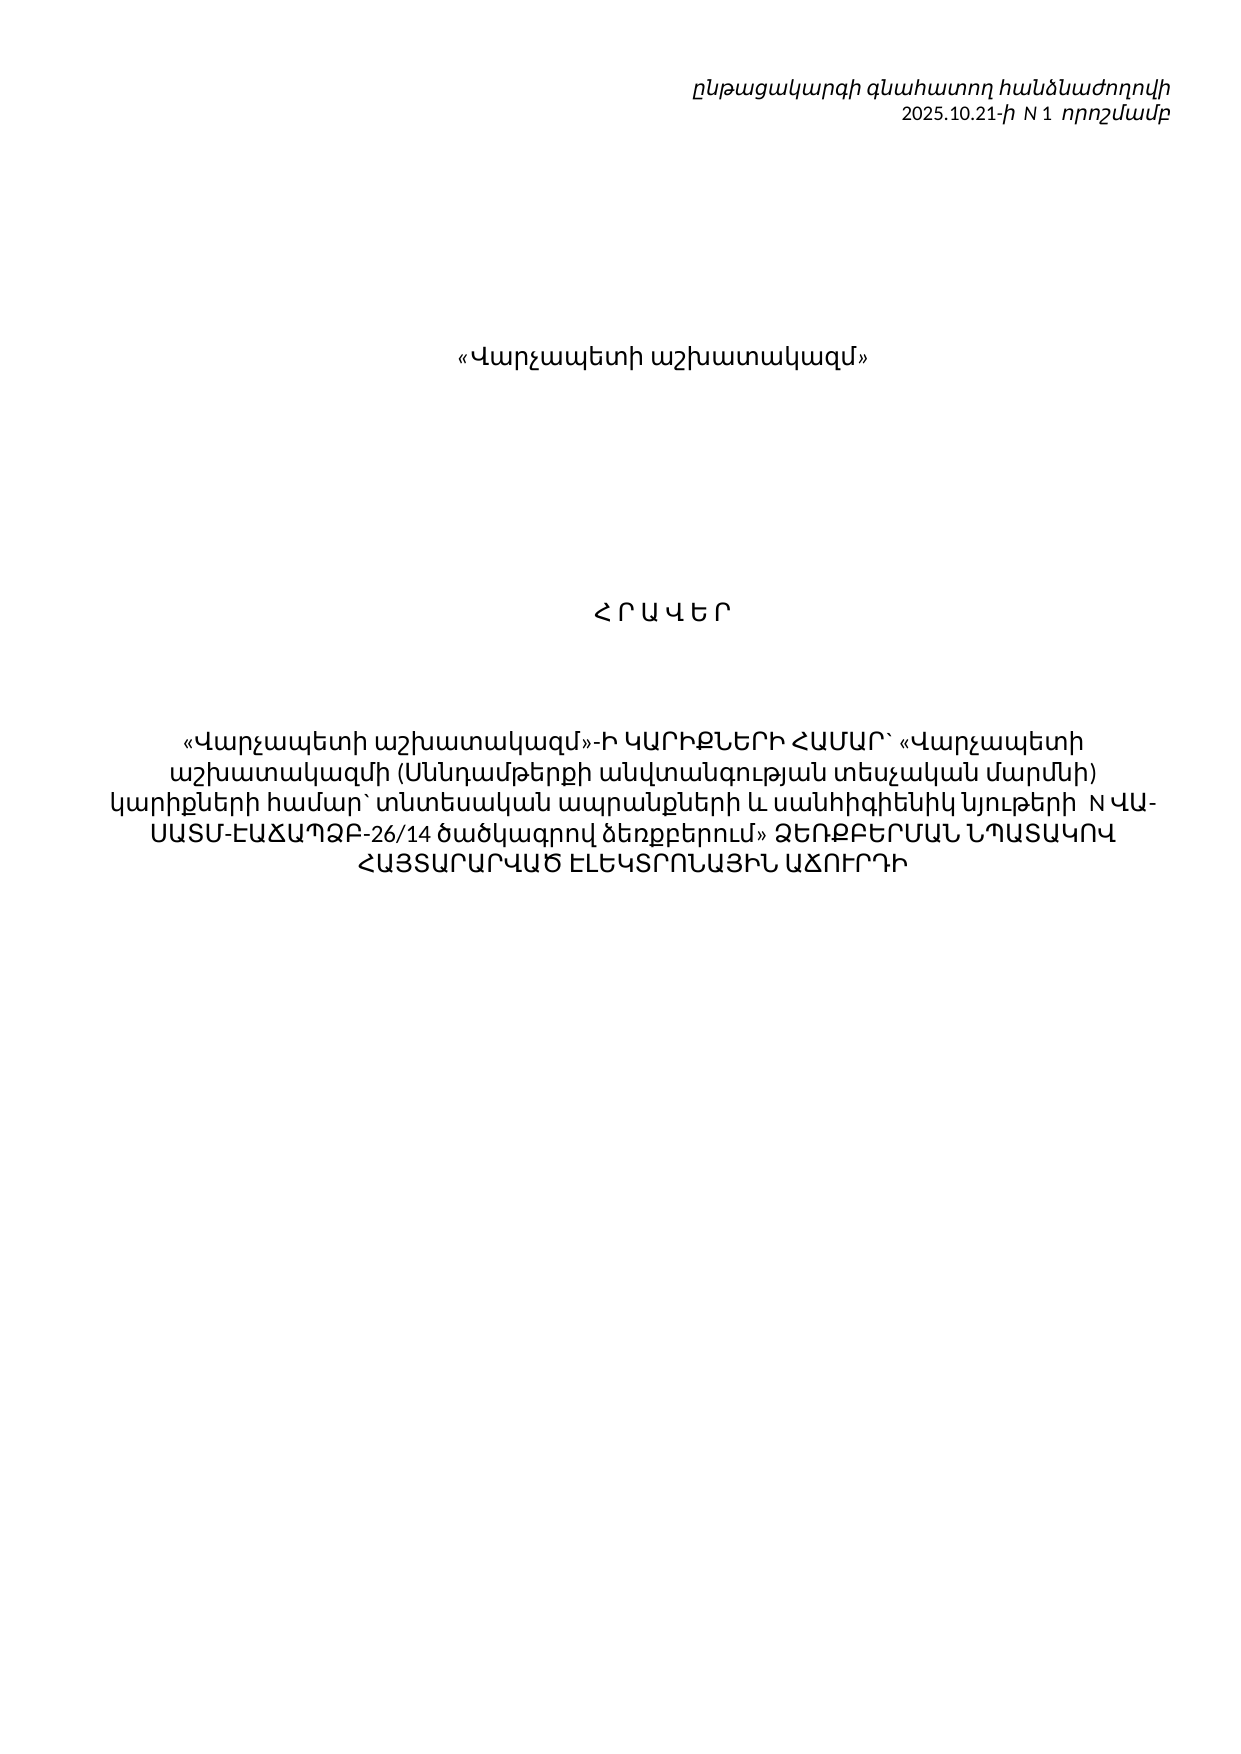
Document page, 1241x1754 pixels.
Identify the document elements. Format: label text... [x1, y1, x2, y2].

text «Վարչապետի աշխատակազմ»-Ի ԿԱՐԻՔՆԵՐԻ ՀԱՄԱՐ` «Վարչապետի աշխատակազմի (Սննդամթերքի անվտանգության տեսչական մարմնի) կարիքների համար` տնտեսական ապրանքների և սանհիգիենիկ նյութերի N ՎԱ-ՍԱՏՄ-ԷԱՃԱՊՁԲ-26/14 ծածկագրով ձեռքբերում» ՁԵՌՔԲԵՐՄԱՆ ՆՊԱՏԱԿՈՎ ՀԱՅՏԱՐԱՐՎԱԾ ԷԼԵԿՏՐՈՆԱՅԻՆ ԱՃՈՒՐԴԻ [94, 726, 1172, 879]
text 2025.10.21 -ի N 1 որոշմամբ [94, 100, 1171, 126]
text « Վարչապետի աշխատակազմ» [94, 341, 1172, 371]
text ընթացակարգի գնահատող հանձնաժողովի [94, 75, 1171, 100]
text Հ Ր Ա Վ Ե Ր [94, 597, 1172, 628]
